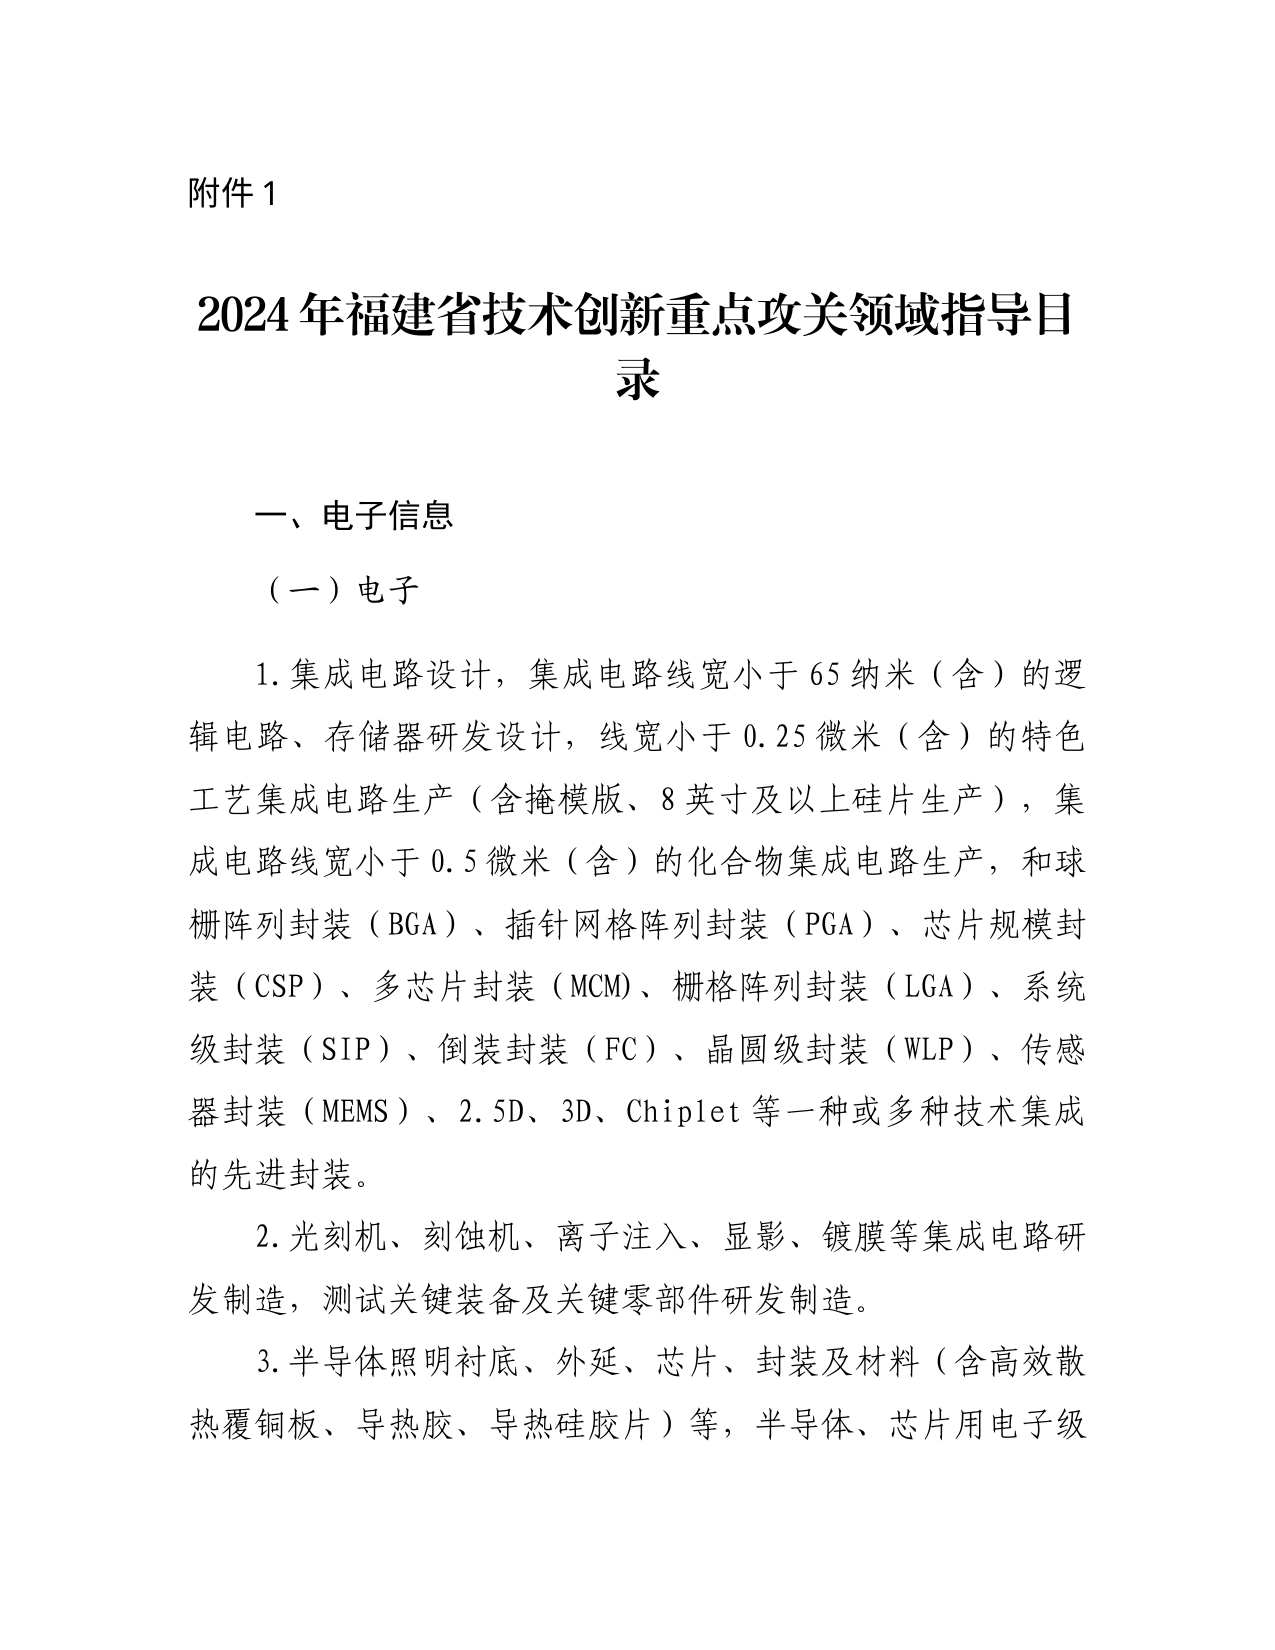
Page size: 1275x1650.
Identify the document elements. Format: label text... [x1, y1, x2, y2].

subtitle 附件1 [187, 159, 1087, 224]
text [187, 1323, 1087, 1448]
subtitle 电子信息 [187, 477, 1087, 539]
text 2024年福建省技术创新重点攻关领域指导目录 [187, 285, 1087, 415]
subtitle （一）电子 [187, 569, 1087, 607]
text 1.集成电路设计，集成电路线宽小于65纳米（含）的逻辑电路、存储器研发设计，线宽小于0.25微米（含）的特色工艺集成电路生产（含掩模版、8英寸及以上硅片生产），集成电路线宽小于0.5微米（含）的化合物集成电路生产，和球栅阵列封装（BGA）、插针网格阵列封装（PGA）、芯片规模封装（CSP）、多芯片封装（MCM)、栅格阵列封装（LGA）、系统级封装（SIP）、倒装封装（FC）、晶圆级封装（WLP）、传感器封装（MEMS）、2.5D、3D、Chiplet等一种或多种技术集成的先进封装。 [187, 636, 1087, 1198]
text 2.光刻机、刻蚀机、离子注入、显影、镀膜等集成电路研发制造，测试关键装备及关键零部件研发制造。 [187, 1198, 1087, 1323]
